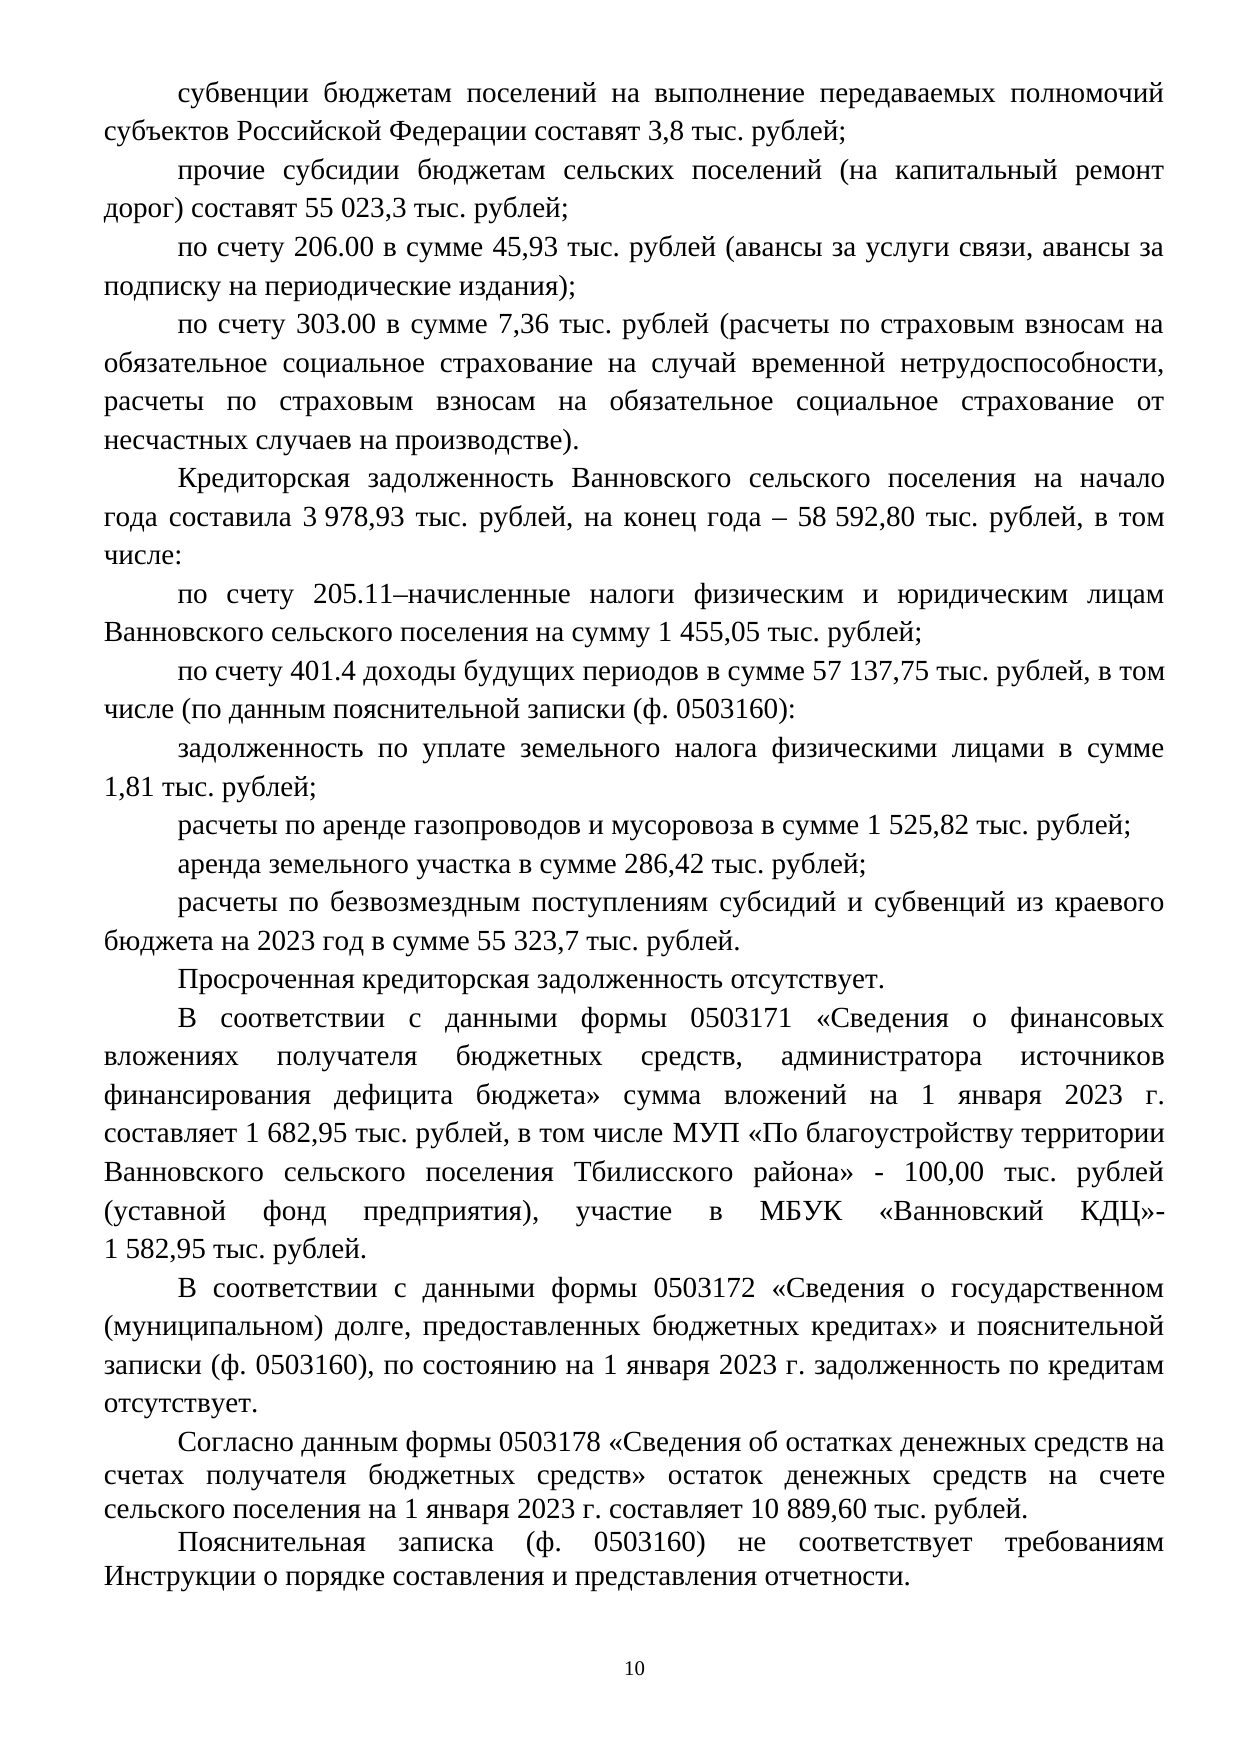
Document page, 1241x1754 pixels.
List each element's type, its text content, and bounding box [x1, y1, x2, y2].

text В соответствии с данными формы 0503171 «Сведения о финансовых вложениях получателя бюджетных средств, администратора источников финансирования дефицита бюджета» сумма вложений на 1 января 2023 г. составляет 1 682,95 тыс. рублей, в том числе МУП «По благоустройству территории Ванновского сельского поселения Тбилисского района» - 100,00 тыс. рублей (уставной фонд предприятия), участие в МБУК «Ванновский КДЦ»- 1 582,95 тыс. рублей. [103, 1000, 1165, 1265]
text по счету 205.11–начисленные налоги физическим и юридическим лицам Ванновского сельского поселения на сумму 1 455,05 тыс. рублей; [103, 576, 1165, 648]
text прочие субсидии бюджетам сельских поселений (на капитальный ремонт дорог) составят 55 023,3 тыс. рублей; [103, 152, 1165, 224]
text по счету 303.00 в сумме 7,36 тыс. рублей (расчеты по страховым взносам на обязательное социальное страхование на случай временной нетрудоспособности, расчеты по страховым взносам на обязательное социальное страхование от несчастных случаев на производстве). [103, 306, 1165, 455]
text расчеты по аренде газопроводов и мусоровоза в сумме 1 525,82 тыс. рублей; [103, 807, 1165, 841]
text Пояснительная записка (ф. 0503160) не соответствует требованиям Инструкции о порядке составления и представления отчетности. [103, 1524, 1165, 1592]
text по счету 401.4 доходы будущих периодов в сумме 57 137,75 тыс. рублей, в том числе (по данным пояснительной записки (ф. 0503160): [103, 653, 1165, 725]
text расчеты по безвозмездным поступлениям субсидий и субвенций из краевого бюджета на 2023 год в сумме 55 323,7 тыс. рублей. [103, 884, 1165, 956]
text Просроченная кредиторская задолженность отсутствует. [103, 961, 1165, 995]
text Кредиторская задолженность Ванновского сельского поселения на начало года составила 3 978,93 тыс. рублей, на конец года – 58 592,80 тыс. рублей, в том числе: [103, 460, 1165, 571]
text В соответствии с данными формы 0503172 «Сведения о государственном (муниципальном) долге, предоставленных бюджетных кредитах» и пояснительной записки (ф. 0503160), по состоянию на 1 января 2023 г. задолженность по кредитам отсутствует. [103, 1270, 1165, 1419]
text аренда земельного участка в сумме 286,42 тыс. рублей; [103, 846, 1165, 879]
text субвенции бюджетам поселений на выполнение передаваемых полномочий субъектов Российской Федерации составят 3,8 тыс. рублей; [103, 75, 1165, 147]
text по счету 206.00 в сумме 45,93 тыс. рублей (авансы за услуги связи, авансы за подписку на периодические издания); [103, 229, 1165, 301]
text Согласно данным формы 0503178 «Сведения об остатках денежных средств на счетах получателя бюджетных средств» остаток денежных средств на счете сельского поселения на 1 января 2023 г. составляет 10 889,60 тыс. рублей. [103, 1424, 1165, 1524]
text задолженность по уплате земельного налога физическими лицами в сумме 1,81 тыс. рублей; [103, 730, 1165, 802]
